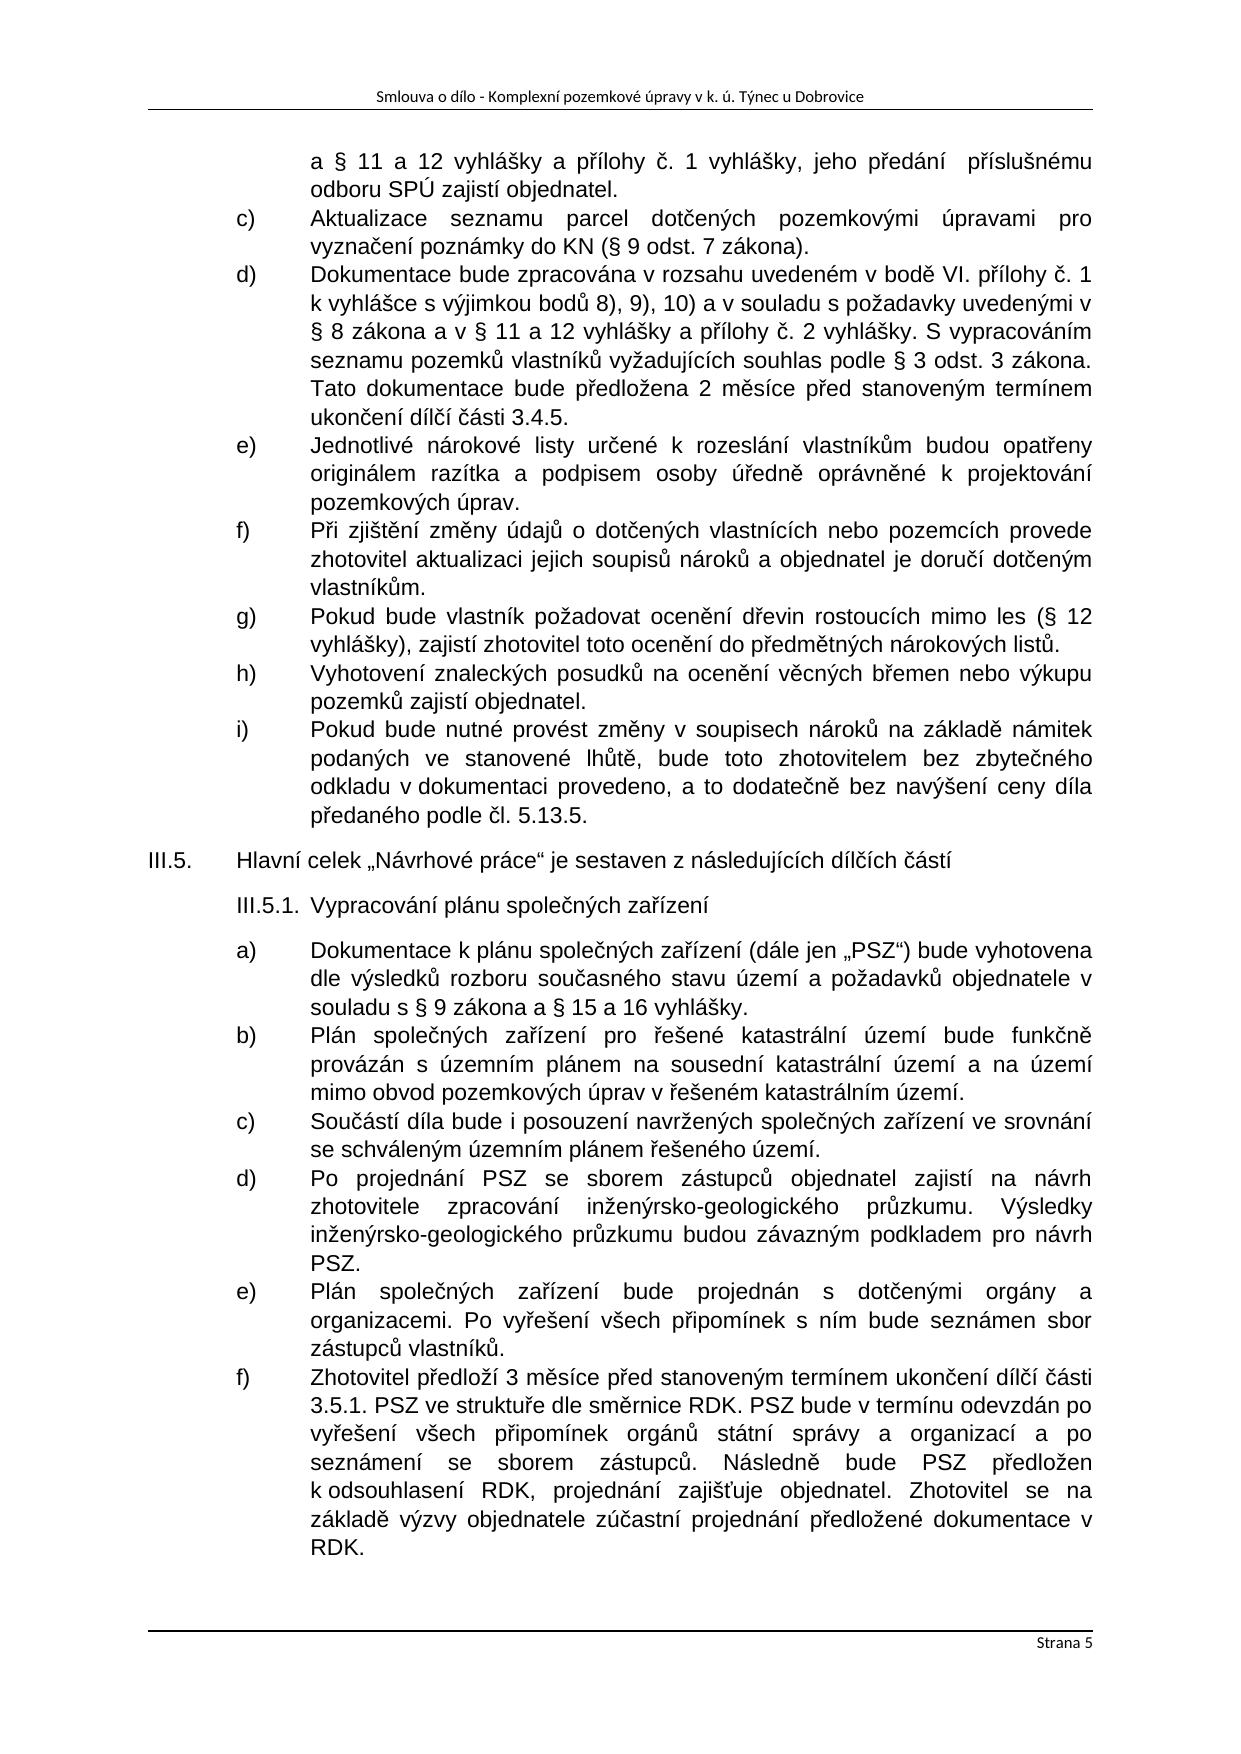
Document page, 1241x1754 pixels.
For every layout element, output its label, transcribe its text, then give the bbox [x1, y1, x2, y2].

text Plán společných zařízení pro řešené katastrální území bude funkčně provázán s územním plánem na sousední katastrální území a na území mimo obvod pozemkových úprav v řešeném katastrálním území. [236, 1022, 1093, 1106]
text Vypracování plánu společných zařízení [236, 892, 1093, 918]
list Hlavní celek „Návrhové práce“ je sestaven z následujících dílčích částí [148, 847, 1093, 873]
text Jednotlivé nárokové listy určené k rozeslání vlastníkům budou opatřeny originálem razítka a podpisem osoby úředně oprávněné k projektování pozemkových úprav. [236, 432, 1093, 515]
text Zhotovitel předloží 3 měsíce před stanoveným termínem ukončení dílčí části 3.5.1. PSZ ve struktuře dle směrnice RDK. PSZ bude v termínu odevzdán po vyřešení všech připomínek orgánů státní správy a organizací a po seznámení se sborem zástupců. Následně bude PSZ předložen k odsouhlasení RDK, projednání zajišťuje objednatel. Zhotovitel se na základě výzvy objednatele zúčastní projednání předložené dokumentace v RDK. [236, 1363, 1093, 1561]
text Při zjištění změny údajů o dotčených vlastnících nebo pozemcích provede zhotovitel aktualizaci jejich soupisů nároků a objednatel je doručí dotčeným vlastníkům. [236, 517, 1093, 601]
text Pokud bude nutné provést změny v soupisech nároků na základě námitek podaných ve stanovené lhůtě, bude toto zhotovitelem bez zbytečného odkladu v dokumentaci provedeno, a to dodatečně bez navýšení ceny díla předaného podle čl. 5.13.5. [236, 716, 1093, 828]
text Po projednání PSZ se sborem zástupců objednatel zajistí na návrh zhotovitele zpracování inženýrsko-geologického průzkumu. Výsledky inženýrsko-geologického průzkumu budou závazným podkladem pro návrh PSZ. [236, 1164, 1093, 1276]
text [236, 148, 1093, 202]
text Součástí díla bude i posouzení navržených společných zařízení ve srovnání se schváleným územním plánem řešeného území. [236, 1108, 1093, 1162]
text Pokud bude vlastník požadovat ocenění dřevin rostoucích mimo les (§ 12 vyhlášky), zajistí zhotovitel toto ocenění do předmětných nárokových listů. [236, 603, 1093, 657]
text Plán společných zařízení bude projednán s dotčenými orgány a organizacemi. Po vyřešení všech připomínek s ním bude seznámen sbor zástupců vlastníků. [236, 1278, 1093, 1361]
text Aktualizace seznamu parcel dotčených pozemkovými úpravami pro vyznačení poznámky do KN (§ 9 odst. 7 zákona). [236, 204, 1093, 259]
text Dokumentace bude zpracována v rozsahu uvedeném v bodě VI. přílohy č. 1 k vyhlášce s výjimkou bodů 8), 9), 10) a v souladu s požadavky uvedenými v § 8 zákona a v § 11 a 12 vyhlášky a přílohy č. 2 vyhlášky. S vypracováním seznamu pozemků vlastníků vyžadujících souhlas podle § 3 odst. 3 zákona. Tato dokumentace bude předložena 2 měsíce před stanoveným termínem ukončení dílčí části 3.4.5. [236, 261, 1093, 430]
text Dokumentace k plánu společných zařízení (dále jen „PSZ“) bude vyhotovena dle výsledků rozboru současného stavu území a požadavků objednatele v souladu s § 9 zákona a § 15 a 16 vyhlášky. [236, 937, 1093, 1020]
text Vyhotovení znaleckých posudků na ocenění věcných břemen nebo výkupu pozemků zajistí objednatel. [236, 659, 1093, 714]
